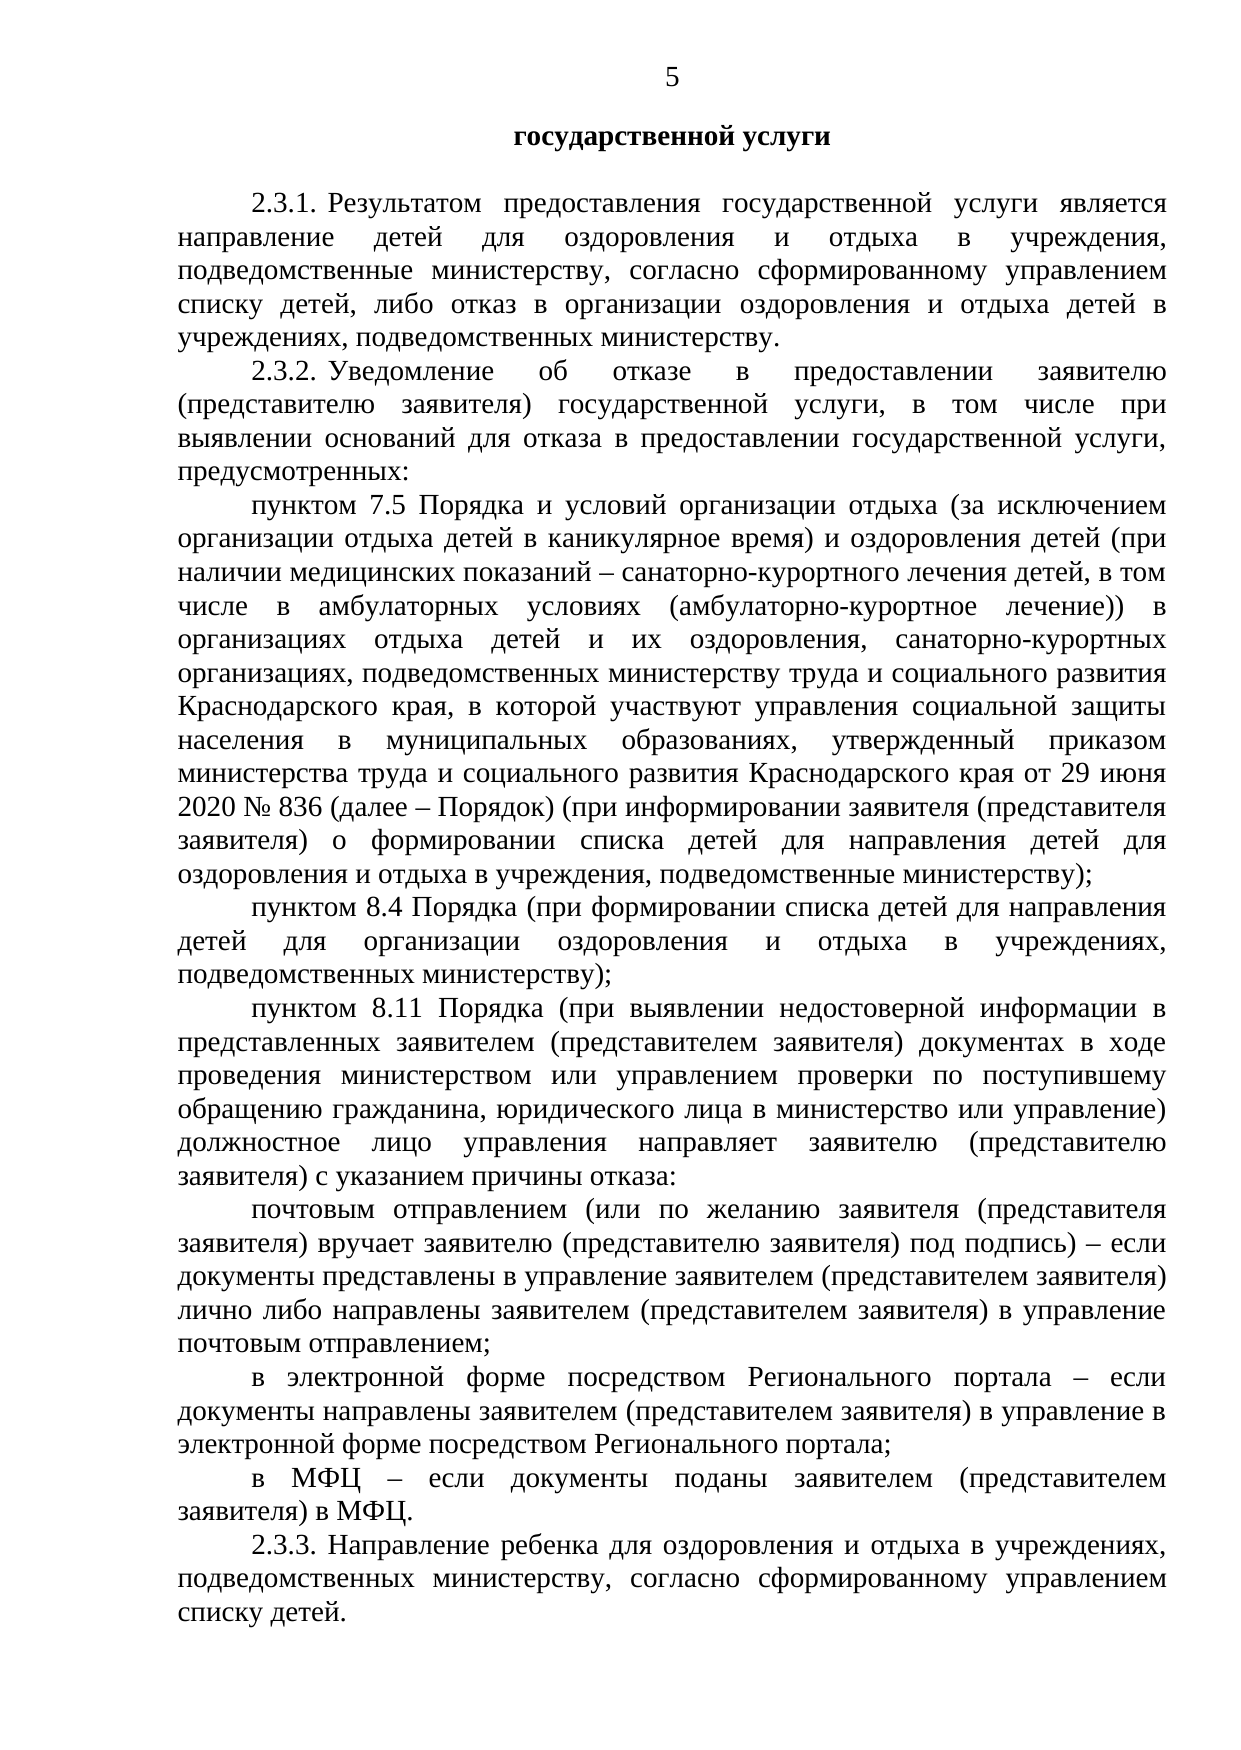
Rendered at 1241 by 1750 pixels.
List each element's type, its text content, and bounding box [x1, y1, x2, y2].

list в МФЦ – если документы поданы заявителем (представителем заявителя) в МФЦ. [177, 1460, 1167, 1527]
list почтовым отправлением (или по желанию заявителя (представителя заявителя) вручает заявителю (представителю заявителя) под подпись) – если документы представлены в управление заявителем (представителем заявителя) лично либо направлены заявителем (представителем заявителя) в управление почтовым отправлением; [177, 1191, 1167, 1359]
list пунктом 8.11 Порядка (при выявлении недостоверной информации в представленных заявителем (представителем заявителя) документах в ходе проведения министерством или управлением проверки по поступившему обращению гражданина, юридического лица в министерство или управление) должностное лицо управления направляет заявителю (представителю заявителя) с указанием причины отказа: [177, 990, 1167, 1191]
list Направление ребенка для оздоровления и отдыха в учреждениях, подведомственных министерству, согласно сформированному управлением списку детей. [177, 1527, 1167, 1627]
list пунктом 8.4 Порядка (при формировании списка детей для направления детей для организации оздоровления и отдыха в учреждениях, подведомственных министерству); [177, 889, 1167, 990]
text государственной услуги [177, 118, 1167, 152]
list Результатом предоставления государственной услуги является направление детей для оздоровления и отдыха в учреждения, подведомственные министерству, согласно сформированному управлением списку детей, либо отказ в организации оздоровления и отдыха детей в учреждениях, подведомственных министерству. [177, 185, 1167, 353]
list в электронной форме посредством Регионального портала – если документы направлены заявителем (представителем заявителя) в управление в электронной форме посредством Регионального портала; [177, 1359, 1167, 1460]
list пунктом 7.5 Порядка и условий организации отдыха (за исключением организации отдыха детей в каникулярное время) и оздоровления детей (при наличии медицинских показаний – санаторно-курортного лечения детей, в том числе в амбулаторных условиях (амбулаторно-курортное лечение)) в организациях отдыха детей и их оздоровления, санаторно-курортных организациях, подведомственных министерству труда и социального развития Краснодарского края, в которой участвуют управления социальной защиты населения в муниципальных образованиях, утвержденный приказом министерства труда и социального развития Краснодарского края от 29 июня 2020 № 836 (далее – Порядок) (при информировании заявителя (представителя заявителя) о формировании списка детей для направления детей для оздоровления и отдыха в учреждения, подведомственные министерству); [177, 487, 1167, 889]
list Уведомление об отказе в предоставлении заявителю (представителю заявителя) государственной услуги, в том числе при выявлении оснований для отказа в предоставлении государственной услуги, предусмотренных: [177, 353, 1167, 487]
